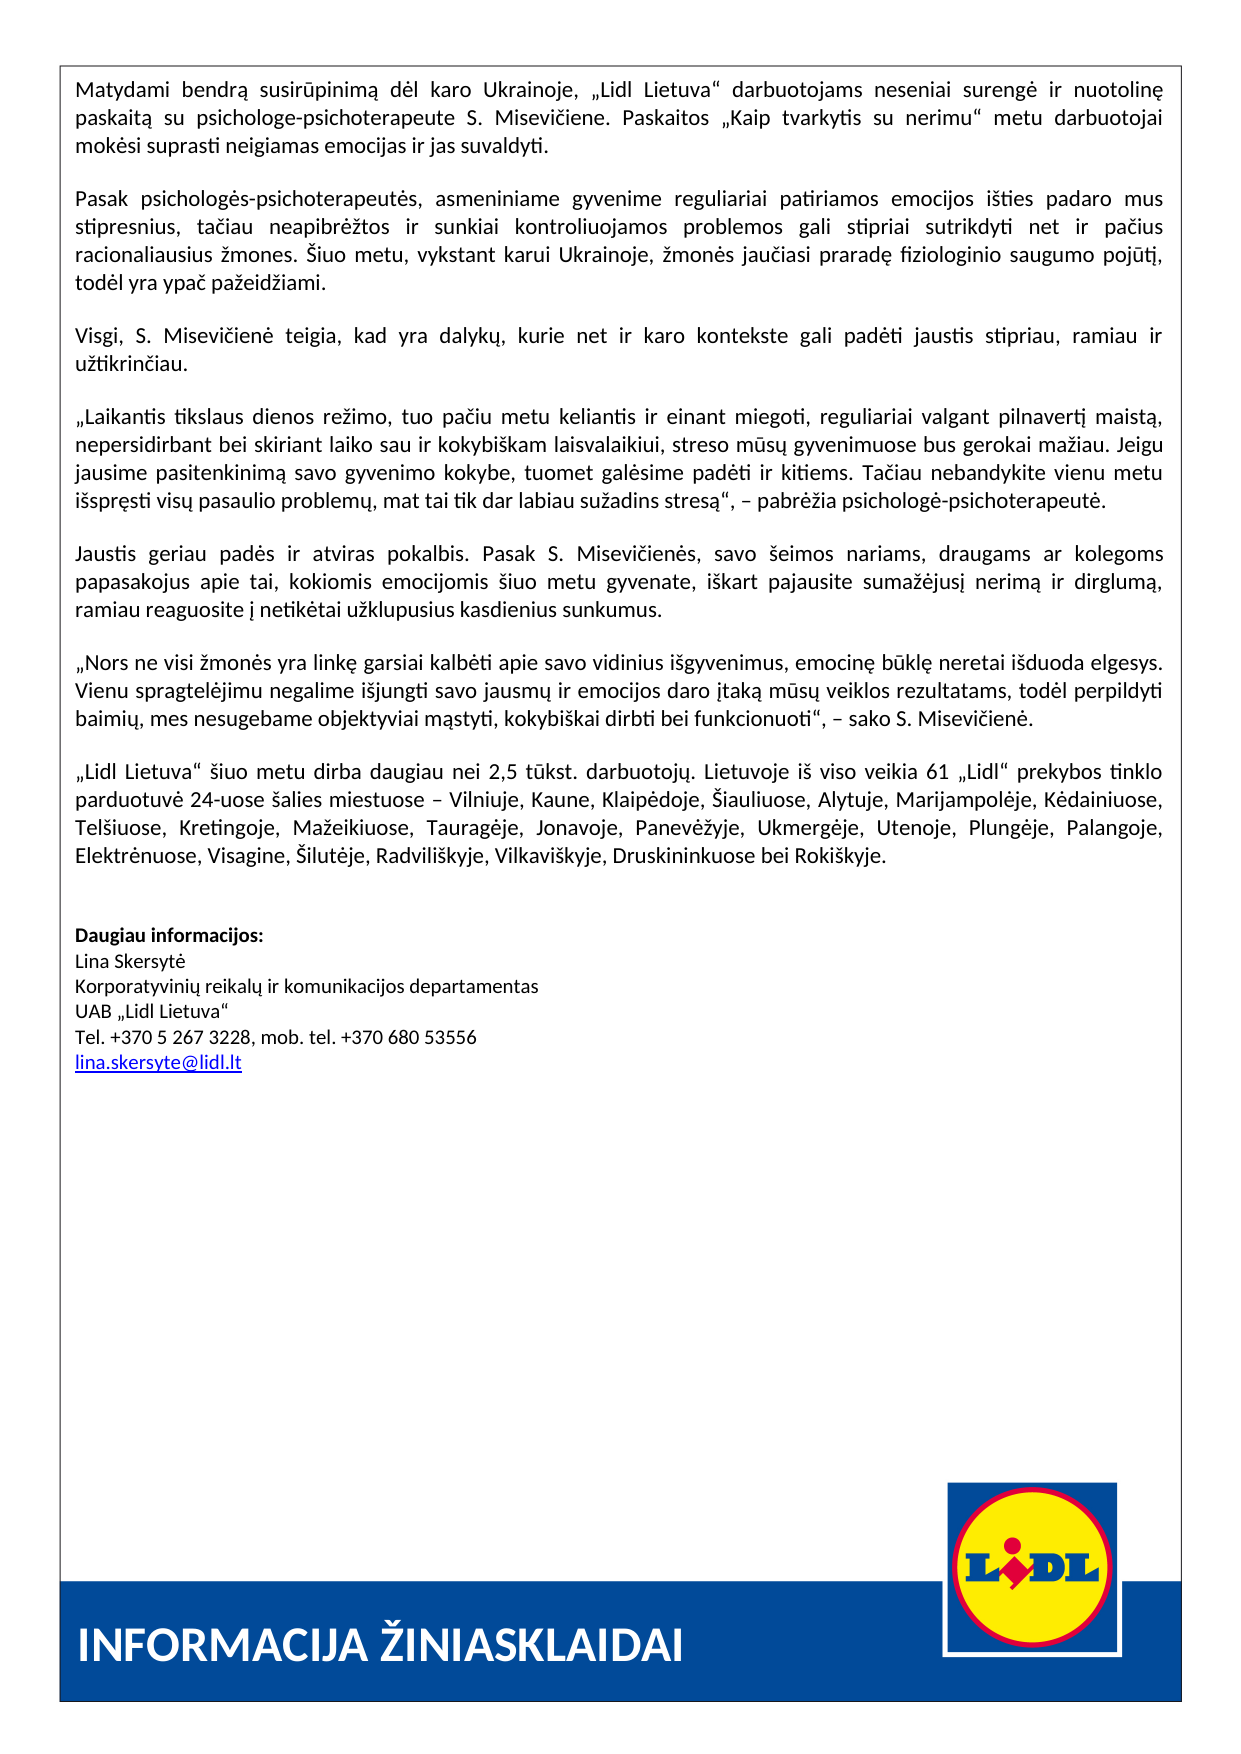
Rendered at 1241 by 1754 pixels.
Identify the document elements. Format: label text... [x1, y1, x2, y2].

text Matydami bendrą susirūpinimą dėl karo Ukrainoje, „Lidl Lietuva“ darbuotojams neseniai surengė ir nuotolinę paskaitą su psichologe-psichoterapeute S. Misevičiene. Paskaitos „Kaip tvarkytis su nerimu“ metu darbuotojai mokėsi suprasti neigiamas emocijas ir jas suvaldyti. [75, 75, 1165, 159]
text Jaustis geriau padės ir atviras pokalbis. Pasak S. Misevičienės, savo šeimos nariams, draugams ar kolegoms papasakojus apie tai, kokiomis emocijomis šiuo metu gyvenate, iškart pajausite sumažėjusį nerimą ir dirglumą, ramiau reaguosite į netikėtai užklupusius kasdienius sunkumus. [75, 539, 1165, 623]
text Daugiau informacijos: Lina Skersytė Korporatyvinių reikalų ir komunikacijos departamentas UAB „Lidl Lietuva“ Tel. +370 5 267 3228, mob. tel. +370 680 53556 lina.skersyte@lidl.lt [75, 922, 1165, 1075]
text Pasak psichologės-psichoterapeutės, asmeniniame gyvenime reguliariai patiriamos emocijos išties padaro mus stipresnius, tačiau neapibrėžtos ir sunkiai kontroliuojamos problemos gali stipriai sutrikdyti net ir pačius racionaliausius žmones. Šiuo metu, vykstant karui Ukrainoje, žmonės jaučiasi praradę fiziologinio saugumo pojūtį, todėl yra ypač pažeidžiami. [75, 184, 1165, 296]
text Visgi, S. Misevičienė teigia, kad yra dalykų, kurie net ir karo kontekste gali padėti jaustis stipriau, ramiau ir užtikrinčiau. [75, 321, 1165, 377]
text „Laikantis tikslaus dienos režimo, tuo pačiu metu keliantis ir einant miegoti, reguliariai valgant pilnavertį maistą, nepersidirbant bei skiriant laiko sau ir kokybiškam laisvalaikiui, streso mūsų gyvenimuose bus gerokai mažiau. Jeigu jausime pasitenkinimą savo gyvenimo kokybe, tuomet galėsime padėti ir kitiems. Tačiau nebandykite vienu metu išspręsti visų pasaulio problemų, mat tai tik dar labiau sužadins stresą“, – pabrėžia psichologė-psichoterapeutė. [75, 402, 1165, 514]
text „Lidl Lietuva“ šiuo metu dirba daugiau nei 2,5 tūkst. darbuotojų. Lietuvoje iš viso veikia 61 „Lidl“ prekybos tinklo parduotuvė 24-uose šalies miestuose – Vilniuje, Kaune, Klaipėdoje, Šiauliuose, Alytuje, Marijampolėje, Kėdainiuose, Telšiuose, Kretingoje, Mažeikiuose, Tauragėje, Jonavoje, Panevėžyje, Ukmergėje, Utenoje, Plungėje, Palangoje, Elektrėnuose, Visagine, Šilutėje, Radviliškyje, Vilkaviškyje, Druskininkuose bei Rokiškyje. [75, 757, 1165, 869]
picture [0, 6, 1241, 1754]
text „Nors ne visi žmonės yra linkę garsiai kalbėti apie savo vidinius išgyvenimus, emocinę būklę neretai išduoda elgesys. Vienu spragtelėjimu negalime išjungti savo jausmų ir emocijos daro įtaką mūsų veiklos rezultatams, todėl perpildyti baimių, mes nesugebame objektyviai mąstyti, kokybiškai dirbti bei funkcionuoti“, – sako S. Misevičienė. [75, 648, 1165, 732]
